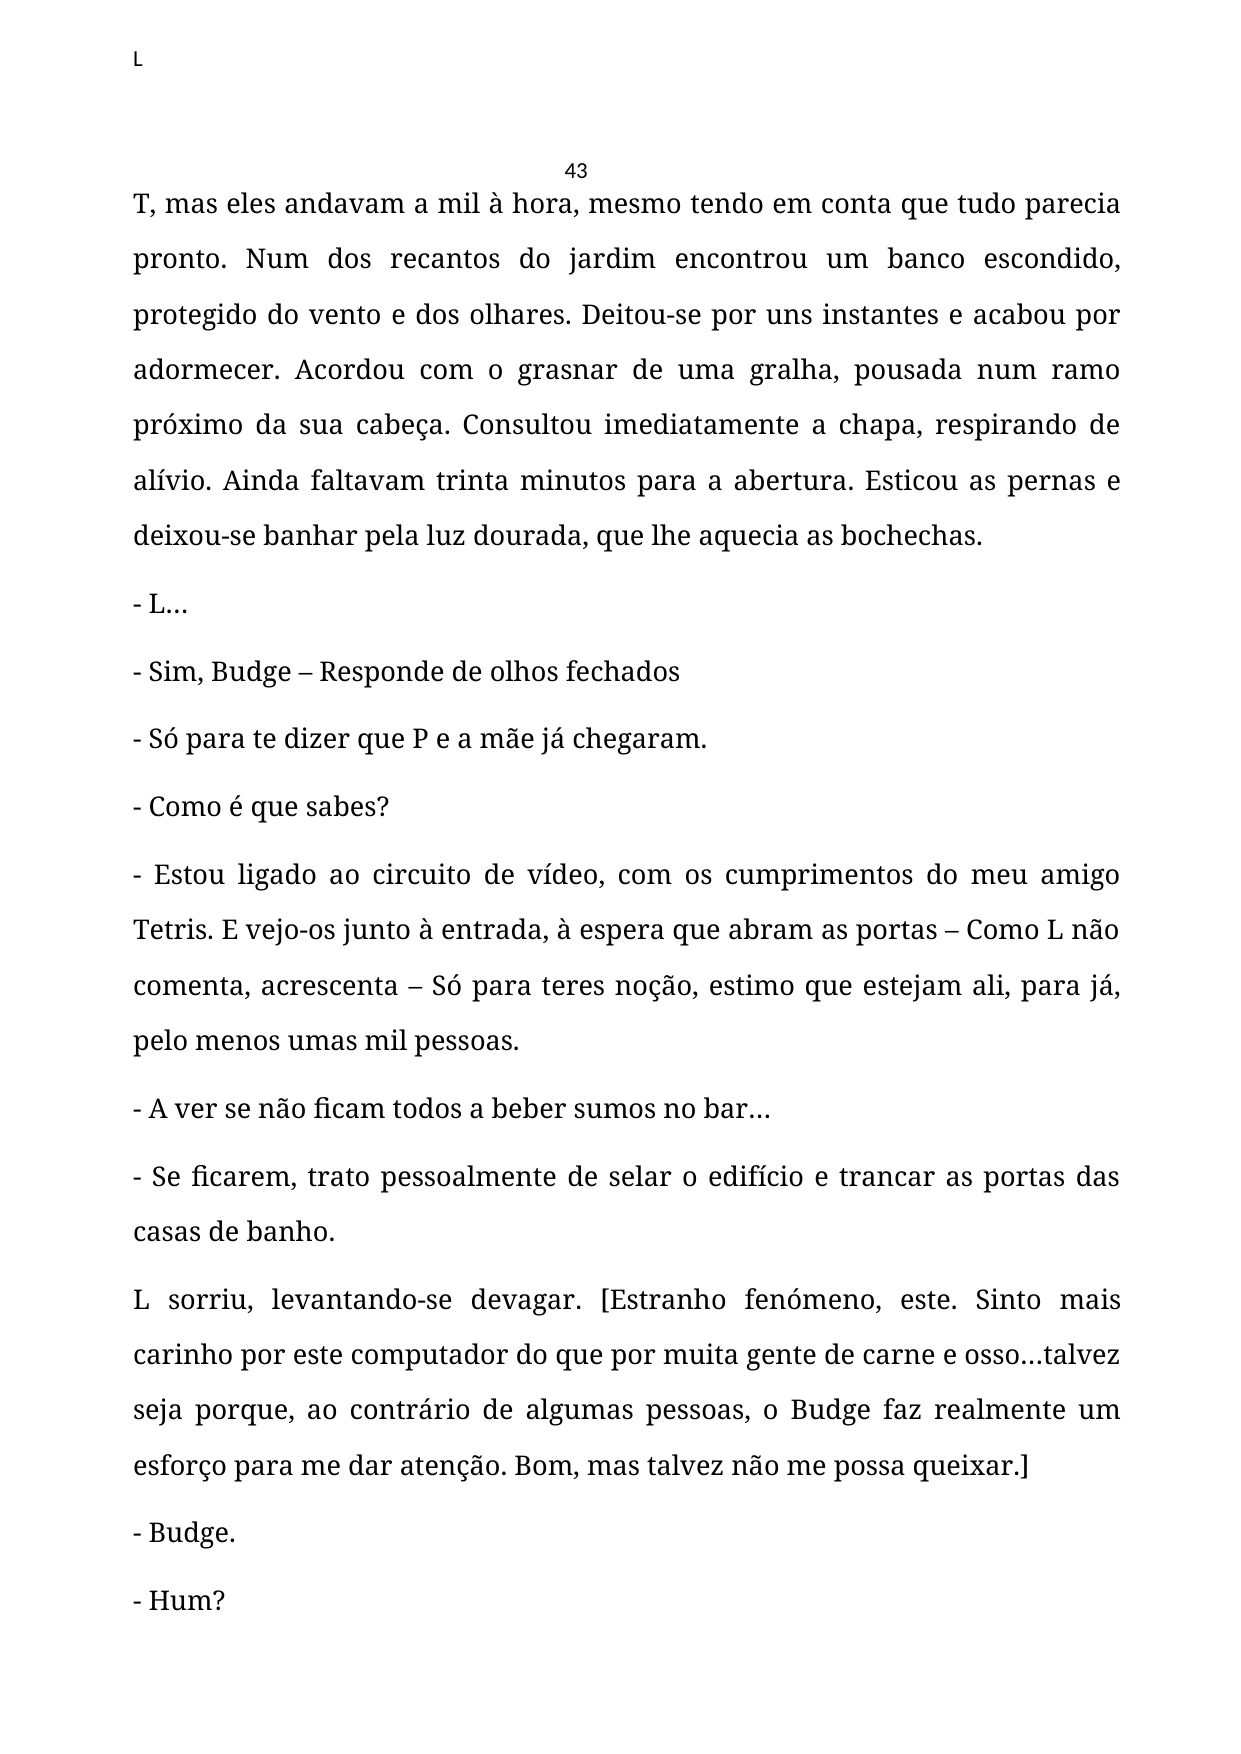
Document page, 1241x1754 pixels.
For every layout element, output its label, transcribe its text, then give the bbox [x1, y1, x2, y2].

text L sorriu, levantando-se devagar. [Estranho fenómeno, este. Sinto mais carinho por este computador do que por muita gente de carne e osso…talvez seja porque, ao contrário de algumas pessoas, o Budge faz realmente um esforço para me dar atenção. Bom, mas talvez não me possa queixar.] [133, 1280, 1122, 1483]
text - Como é que sabes? [133, 788, 1122, 824]
text - Hum? [133, 1582, 1122, 1618]
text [133, 184, 1122, 553]
text - Só para te dizer que P e a mãe já chegaram. [133, 720, 1122, 757]
text - Budge. [133, 1514, 1122, 1551]
text - A ver se não ficam todos a beber sumos no bar… [133, 1089, 1122, 1126]
text - Estou ligado ao circuito de vídeo, com os cumprimentos do meu amigo Tetris. E vejo-os junto à entrada, à espera que abram as portas – Como L não comenta, acrescenta – Só para teres noção, estimo que estejam ali, para já, pelo menos umas mil pessoas. [133, 855, 1122, 1058]
text - L… [133, 584, 1122, 621]
text - Se ficarem, trato pessoalmente de selar o edifício e trancar as portas das casas de banho. [133, 1157, 1122, 1249]
text - Sim, Budge – Responde de olhos fechados [133, 652, 1122, 689]
